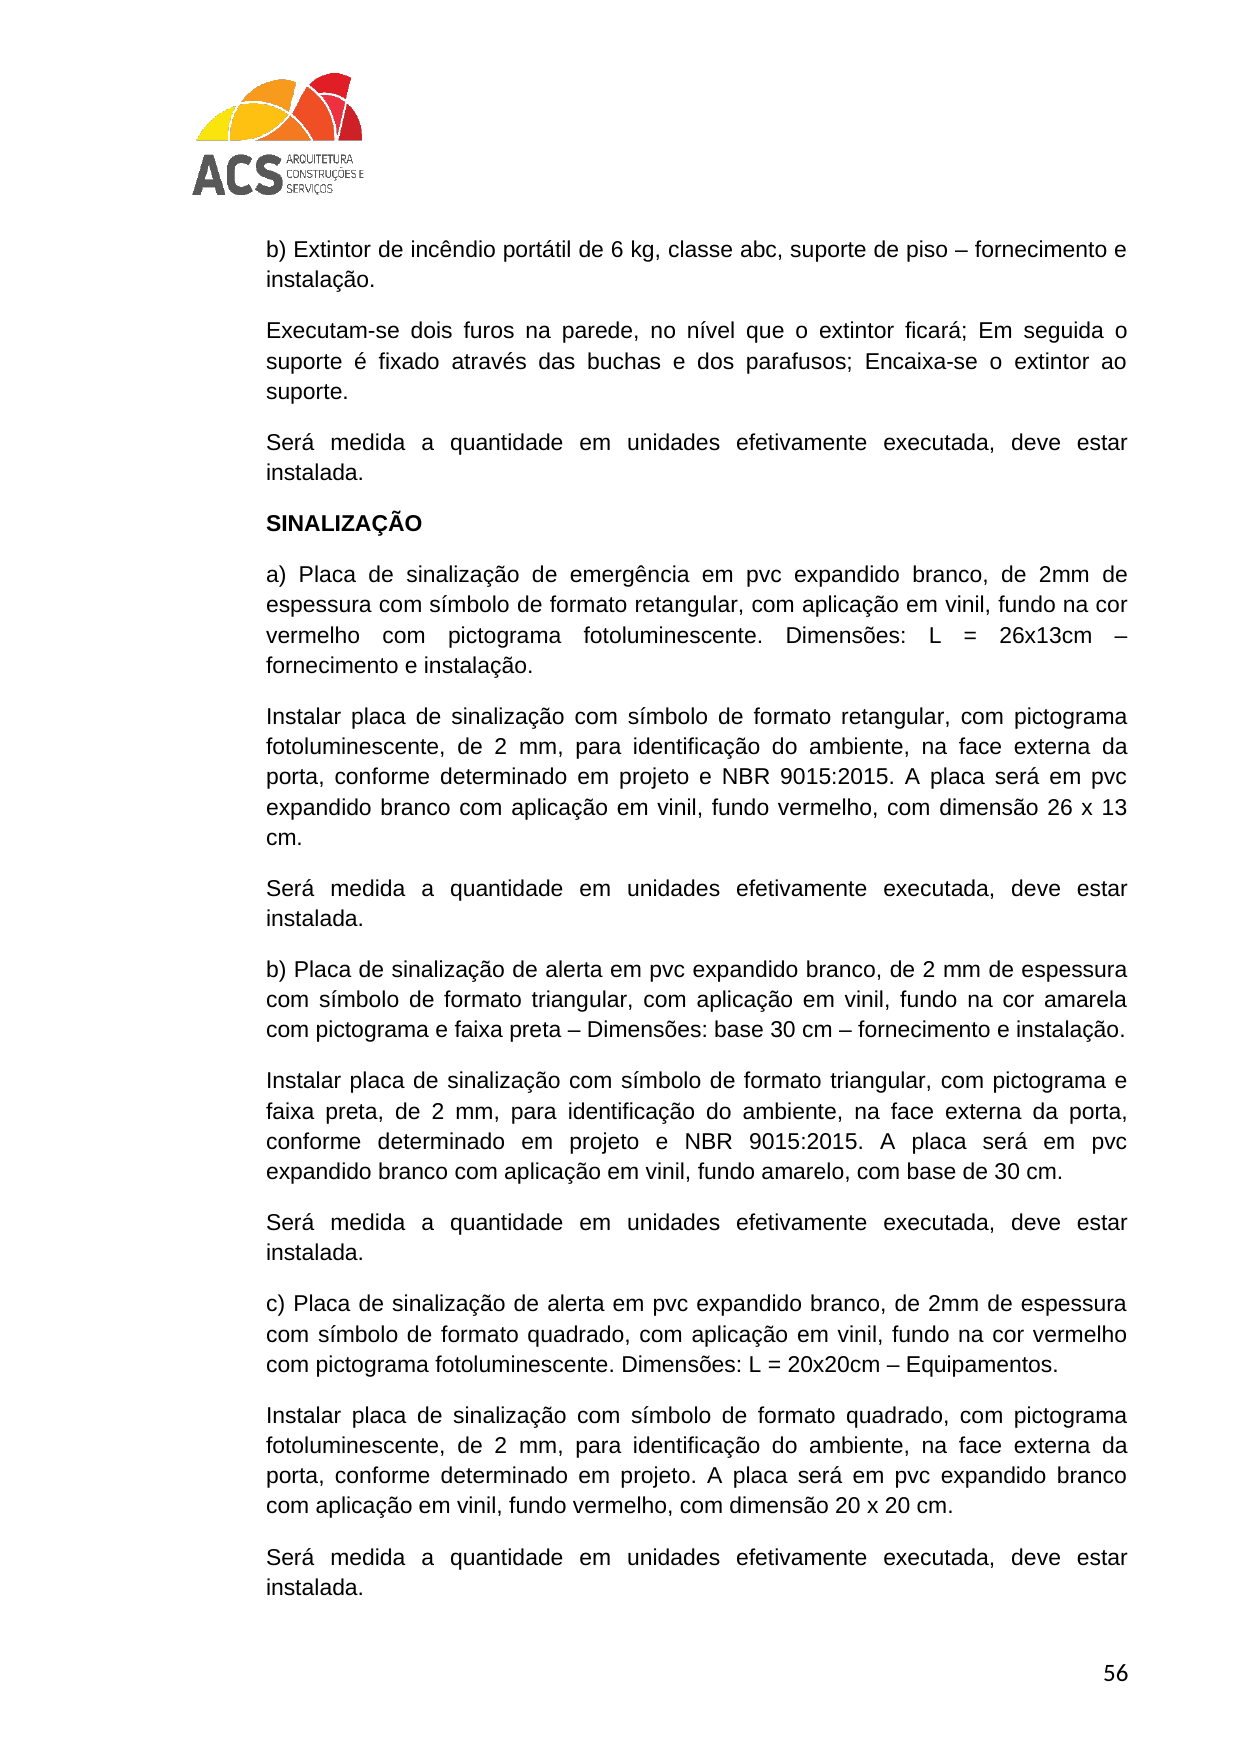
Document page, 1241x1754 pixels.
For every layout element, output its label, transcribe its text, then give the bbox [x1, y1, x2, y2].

text c) Placa de sinalização de alerta em pvc expandido branco, de 2mm de espessura com símbolo de formato quadrado, com aplicação em vinil, fundo na cor vermelho com pictograma fotoluminescente. Dimensões: L = 20x20cm – Equipamentos. [266, 1290, 1128, 1377]
text Instalar placa de sinalização com símbolo de formato retangular, com pictograma fotoluminescente, de 2 mm, para identificação do ambiente, na face externa da porta, conforme determinado em projeto e NBR 9015:2015. A placa será em pvc expandido branco com aplicação em vinil, fundo vermelho, com dimensão 26 x 13 cm. [266, 703, 1128, 850]
text Será medida a quantidade em unidades efetivamente executada, deve estar instalada. [266, 429, 1128, 486]
text Será medida a quantidade em unidades efetivamente executada, deve estar instalada. [266, 1543, 1128, 1600]
text Será medida a quantidade em unidades efetivamente executada, deve estar instalada. [266, 875, 1128, 931]
text b) Extintor de incêndio portátil de 6 kg, classe abc, suporte de piso – fornecimento e instalação. [266, 236, 1128, 293]
text Instalar placa de sinalização com símbolo de formato quadrado, com pictograma fotoluminescente, de 2 mm, para identificação do ambiente, na face externa da porta, conforme determinado em projeto. A placa será em pvc expandido branco com aplicação em vinil, fundo vermelho, com dimensão 20 x 20 cm. [266, 1402, 1128, 1519]
text Será medida a quantidade em unidades efetivamente executada, deve estar instalada. [266, 1209, 1128, 1266]
text b) Placa de sinalização de alerta em pvc expandido branco, de 2 mm de espessura com símbolo de formato triangular, com aplicação em vinil, fundo na cor amarela com pictograma e faixa preta – Dimensões: base 30 cm – fornecimento e instalação. [266, 956, 1128, 1043]
text SINALIZAÇÃO [266, 510, 1128, 537]
text Instalar placa de sinalização com símbolo de formato triangular, com pictograma e faixa preta, de 2 mm, para identificação do ambiente, na face externa da porta, conforme determinado em projeto e NBR 9015:2015. A placa será em pvc expandido branco com aplicação em vinil, fundo amarelo, com base de 30 cm. [266, 1067, 1128, 1184]
picture [192, 73, 364, 195]
text a) Placa de sinalização de emergência em pvc expandido branco, de 2mm de espessura com símbolo de formato retangular, com aplicação em vinil, fundo na cor vermelho com pictograma fotoluminescente. Dimensões: L = 26x13cm – fornecimento e instalação. [266, 561, 1128, 678]
